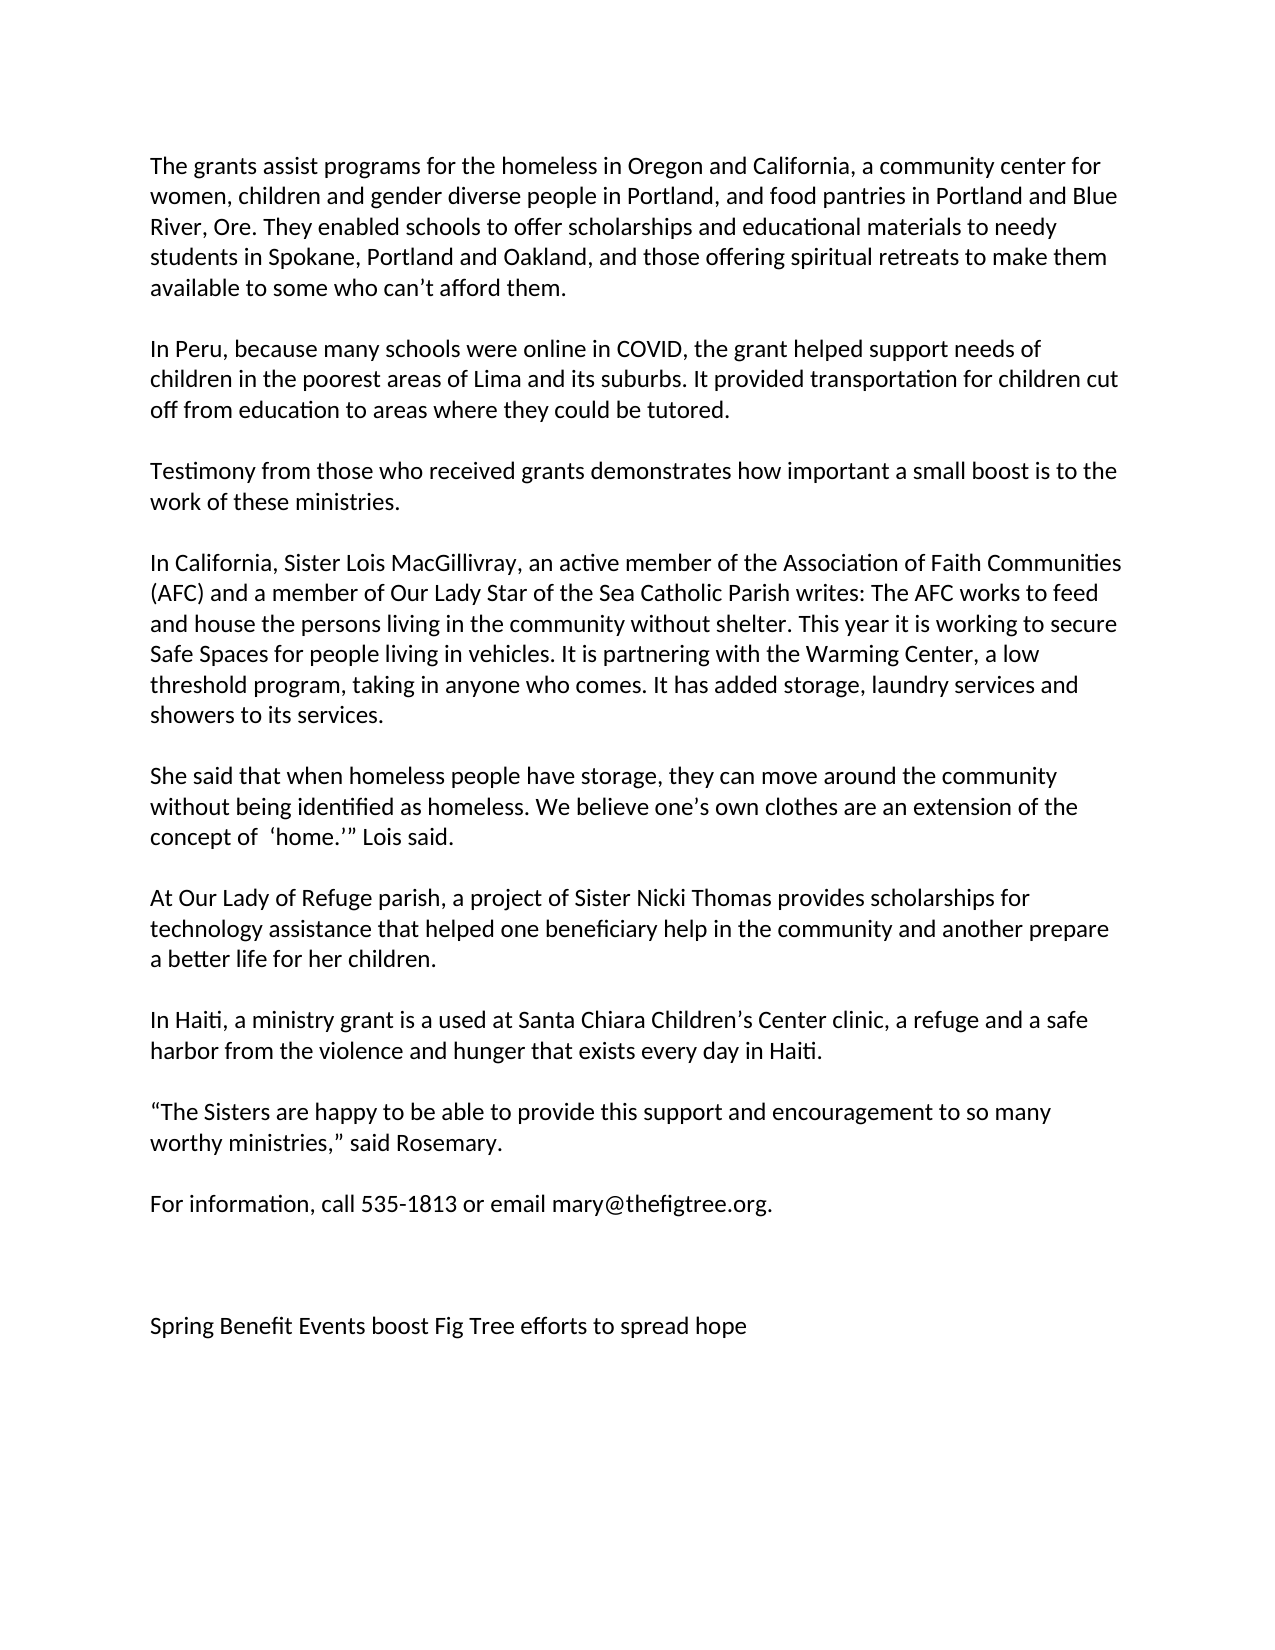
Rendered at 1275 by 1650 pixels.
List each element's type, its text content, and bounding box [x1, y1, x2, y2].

text Spring Benefit Events boost Fig Tree efforts to spread hope [150, 1310, 1125, 1340]
text She said that when homeless people have storage, they can move around the community without being identified as homeless. We believe one’s own clothes are an extension of the concept of ‘home.’” Lois said. [150, 760, 1125, 852]
text “The Sisters are happy to be able to provide this support and encouragement to so many worthy ministries,” said Rosemary. [150, 1096, 1125, 1157]
text In Peru, because many schools were online in COVID, the grant helped support needs of children in the poorest areas of Lima and its suburbs. It provided transportation for children cut off from education to areas where they could be tutored. [150, 333, 1125, 425]
text Testimony from those who received grants demonstrates how important a small boost is to the work of these ministries. [150, 455, 1125, 516]
text The grants assist programs for the homeless in Oregon and California, a community center for women, children and gender diverse people in Portland, and food pantries in Portland and Blue River, Ore. They enabled schools to offer scholarships and educational materials to needy students in Spokane, Portland and Oakland, and those offering spiritual retreats to make them available to some who can’t afford them. [150, 150, 1125, 303]
text In California, Sister Lois MacGillivray, an active member of the Association of Faith Communities (AFC) and a member of Our Lady Star of the Sea Catholic Parish writes: The AFC works to feed and house the persons living in the community without shelter. This year it is working to secure Safe Spaces for people living in vehicles. It is partnering with the Warming Center, a low threshold program, taking in anyone who comes. It has added storage, laundry services and showers to its services. [150, 547, 1125, 730]
text In Haiti, a ministry grant is a used at Santa Chiara Children’s Center clinic, a refuge and a safe harbor from the violence and hunger that exists every day in Haiti. [150, 1004, 1125, 1066]
text At Our Lady of Refuge parish, a project of Sister Nicki Thomas provides scholarships for technology assistance that helped one beneficiary help in the community and another prepare a better life for her children. [150, 882, 1125, 974]
text For information, call 535-1813 or email mary@thefigtree.org. [150, 1188, 1125, 1218]
